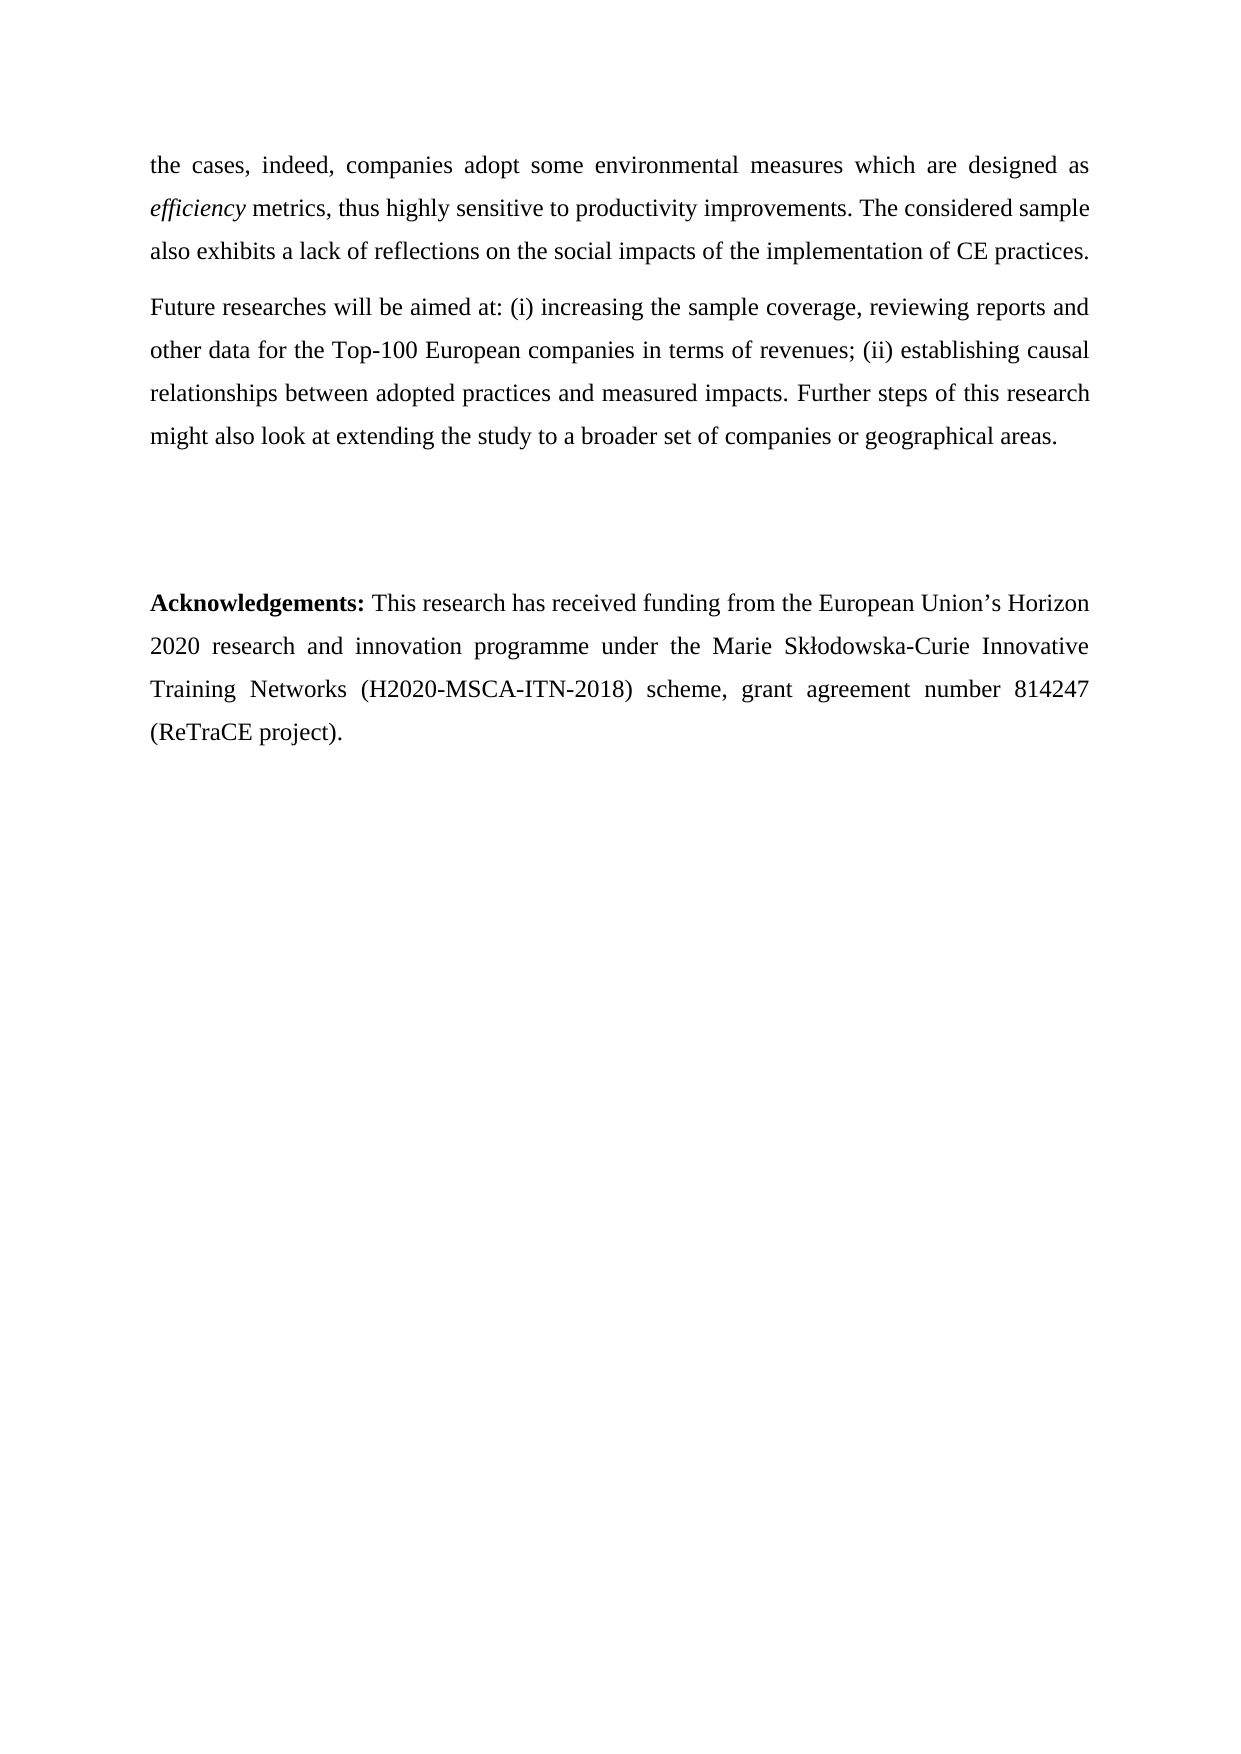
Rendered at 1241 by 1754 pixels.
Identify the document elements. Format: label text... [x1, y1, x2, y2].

text Acknowledgements: This research has received funding from the European Union’s Horizon 2020 research and innovation programme under the Marie Skłodowska-Curie Innovative Training Networks (H2020-MSCA-ITN-2018) scheme, grant agreement number 814247 (ReTraCE project). [150, 588, 1090, 746]
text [150, 150, 1090, 265]
text Future researches will be aimed at: (i) increasing the sample coverage, reviewing reports and other data for the Top-100 European companies in terms of revenues; (ii) establishing causal relationships between adopted practices and measured impacts. Further steps of this research might also look at extending the study to a broader set of companies or geographical areas. [150, 292, 1090, 450]
